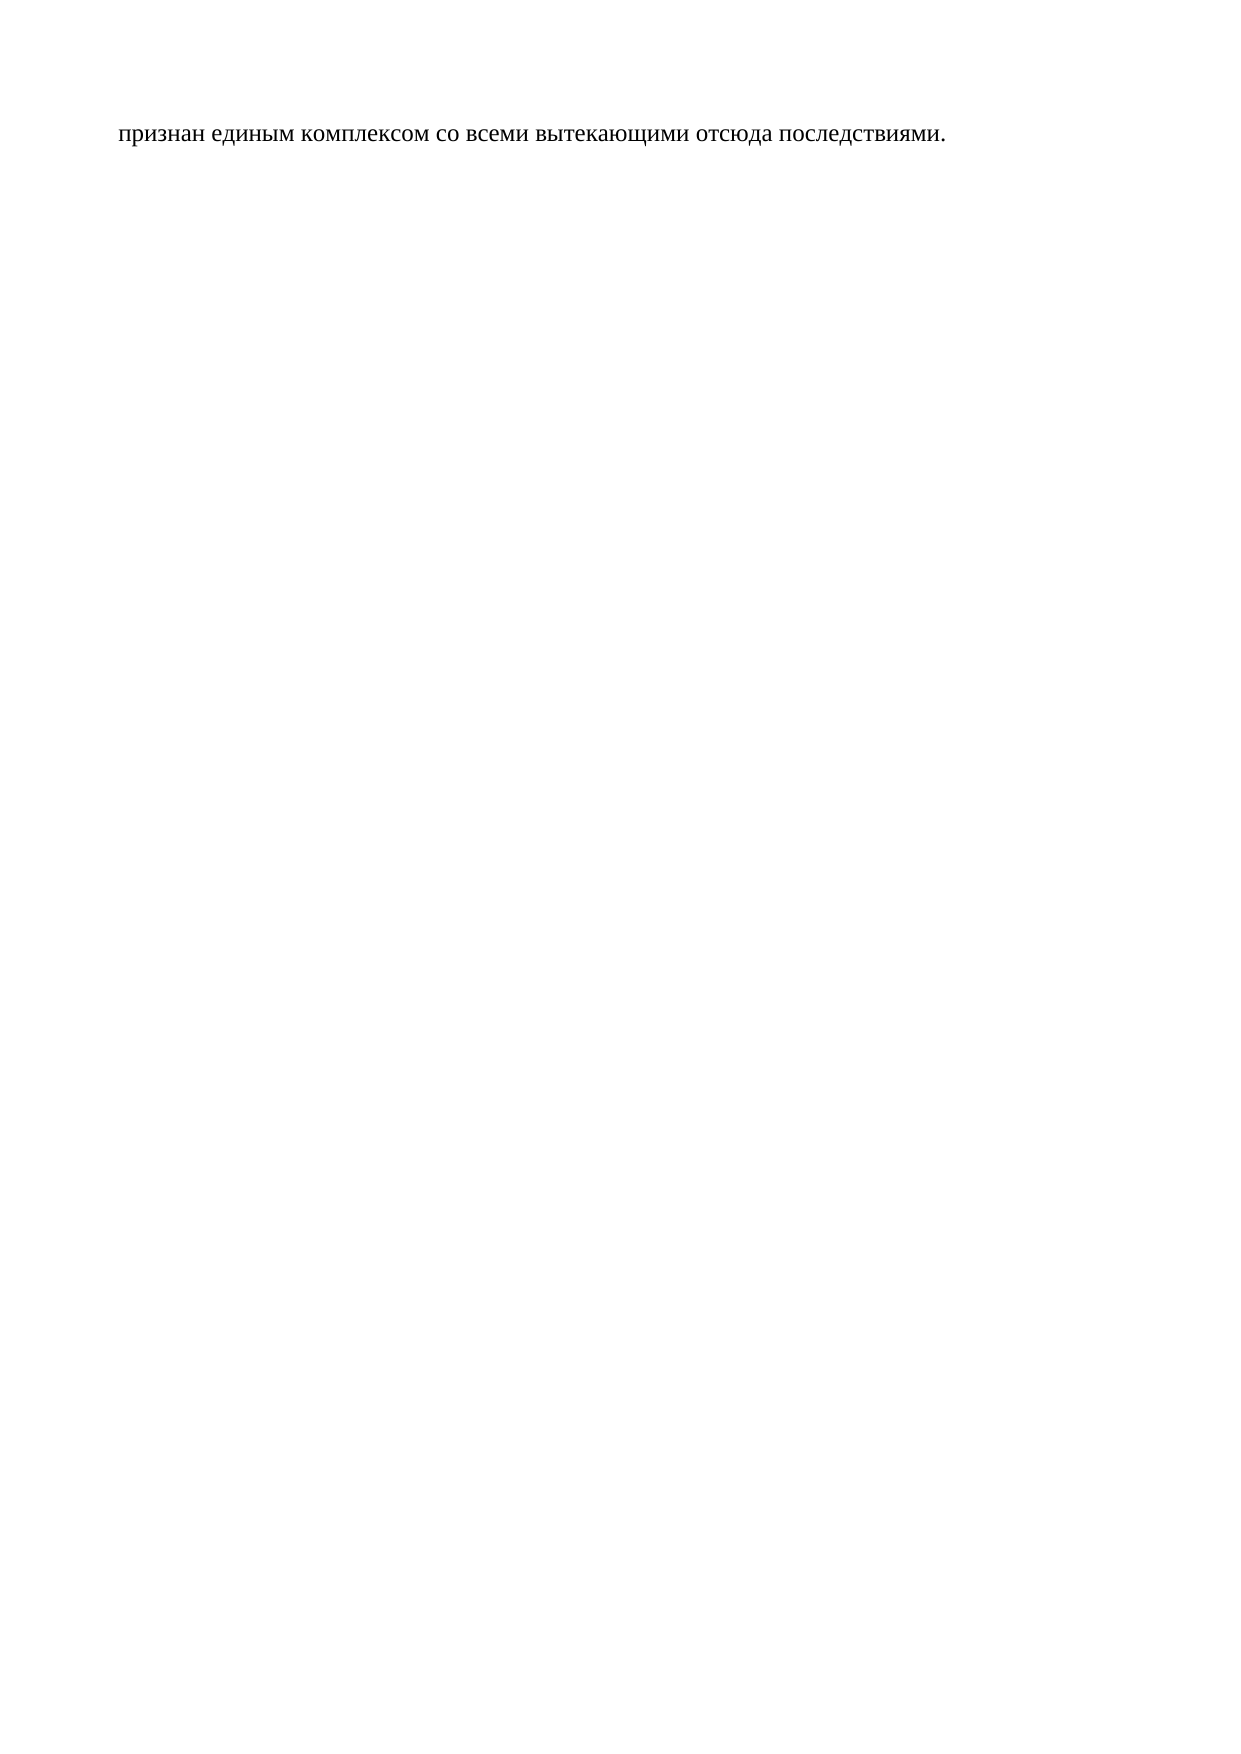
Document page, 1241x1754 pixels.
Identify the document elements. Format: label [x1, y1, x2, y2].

text [118, 118, 1122, 147]
